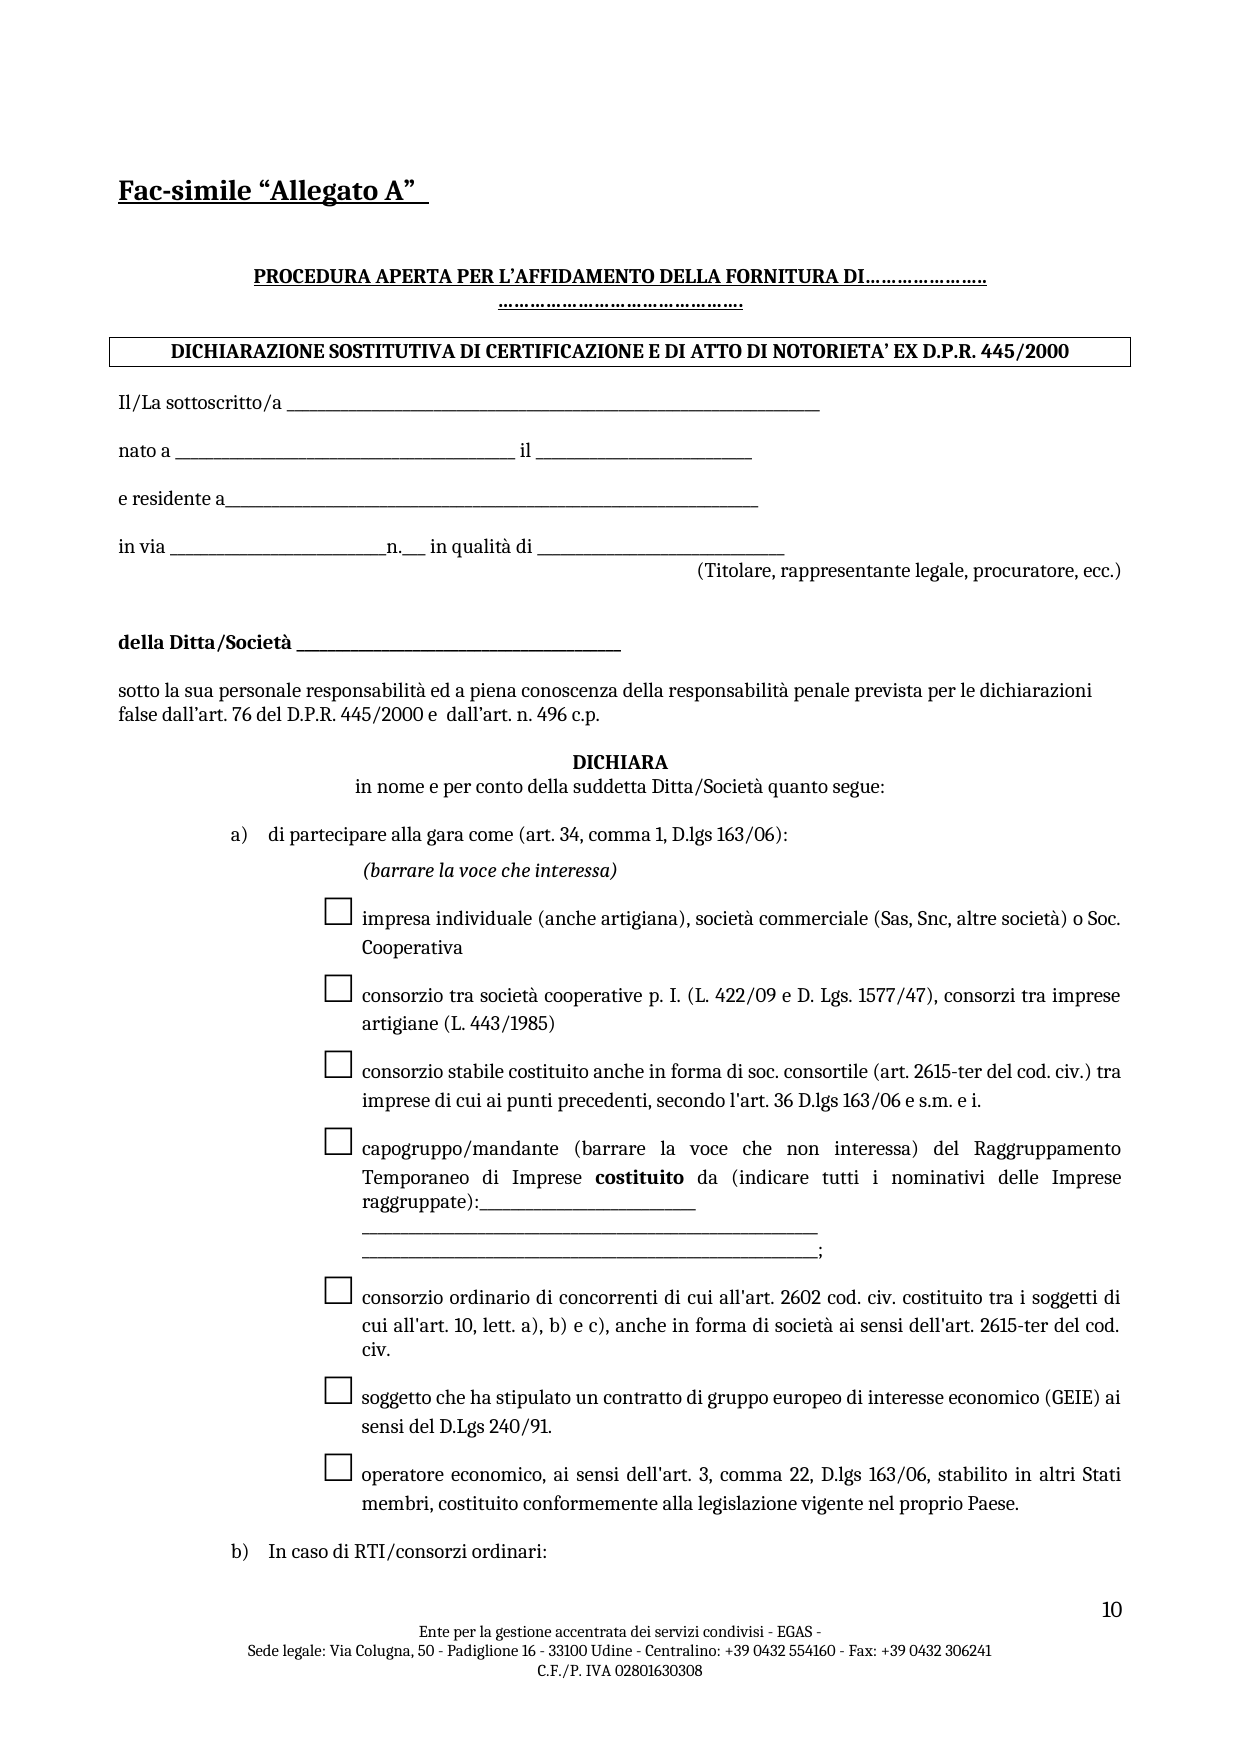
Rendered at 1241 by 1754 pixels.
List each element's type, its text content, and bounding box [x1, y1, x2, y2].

list consorzio stabile costituito anche in forma di soc. consortile (art. 2615-ter del cod. civ.) tra imprese di cui ai punti precedenti, secondo l'art. 36 D.lgs 163/06 e s.m. e i. [324, 1036, 1122, 1113]
text e residente a_____________________________________________________________________ [118, 487, 1122, 511]
text della Ditta/Società __________________________________________ [118, 631, 1122, 654]
text (barrare la voce che interessa) [362, 859, 1122, 883]
text ………………………………………. [118, 289, 1122, 313]
list consorzio tra società cooperative p. I. (L. 422/09 e D. Lgs. 1577/47), consorzi tra imprese artigiane (L. 443/1985) [324, 959, 1122, 1036]
text (Titolare, rappresentante legale, procuratore, ecc.) [118, 559, 1122, 583]
text nato a ____________________________________________ il ____________________________ [118, 439, 1122, 463]
text in via ____________________________n.___ in qualità di ________________________________ [118, 535, 1122, 559]
list capogruppo/mandante (barrare la voce che non interessa) del Raggruppamento Temporaneo di Imprese costituito da (indicare tutti i nominativi delle Imprese raggruppate):____________________________ ___________________________________________________________ ___________________________________________________________; [324, 1113, 1122, 1261]
list di partecipare alla gara come (art. 34, comma 1, D.lgs 163/06): [231, 822, 1122, 846]
text Il/La sottoscritto/a _____________________________________________________________________ [118, 391, 1122, 415]
list consorzio ordinario di concorrenti di cui all'art. 2602 cod. civ. costituito tra i soggetti di cui all'art. 10, lett. a), b) e c), anche in forma di società ai sensi dell'art. 2615-ter del cod. civ. [324, 1261, 1122, 1362]
text PROCEDURA APERTA PER L’AFFIDAMENTO DELLA FORNITURA DI………………….. [118, 265, 1122, 289]
text DICHIARA [118, 750, 1122, 774]
list operatore economico, ai sensi dell'art. 3, comma 22, D.lgs 163/06, stabilito in altri Stati membri, costituito conformemente alla legislazione vigente nel proprio Paese. [324, 1438, 1122, 1515]
text DICHIARAZIONE SOSTITUTIVA DI CERTIFICAZIONE E DI ATTO DI NOTORIETA’ EX D.P.R. 445/2000 [110, 338, 1130, 366]
text in nome e per conto della suddetta Ditta/Società quanto segue: [118, 774, 1122, 798]
list soggetto che ha stipulato un contratto di gruppo europeo di interesse economico (GEIE) ai sensi del D.Lgs 240/91. [324, 1362, 1122, 1438]
list In caso di RTI/consorzi ordinari: [231, 1540, 1122, 1564]
text sotto la sua personale responsabilità ed a piena conoscenza della responsabilità penale prevista per le dichiarazioni false dall’art. 76 del D.P.R. 445/2000 e dall’art. n. 496 c.p. [118, 678, 1122, 726]
text Fac-simile “Allegato A” [118, 174, 1122, 207]
list impresa individuale (anche artigiana), società commerciale (Sas, Snc, altre società) o Soc. Cooperativa [324, 883, 1122, 959]
